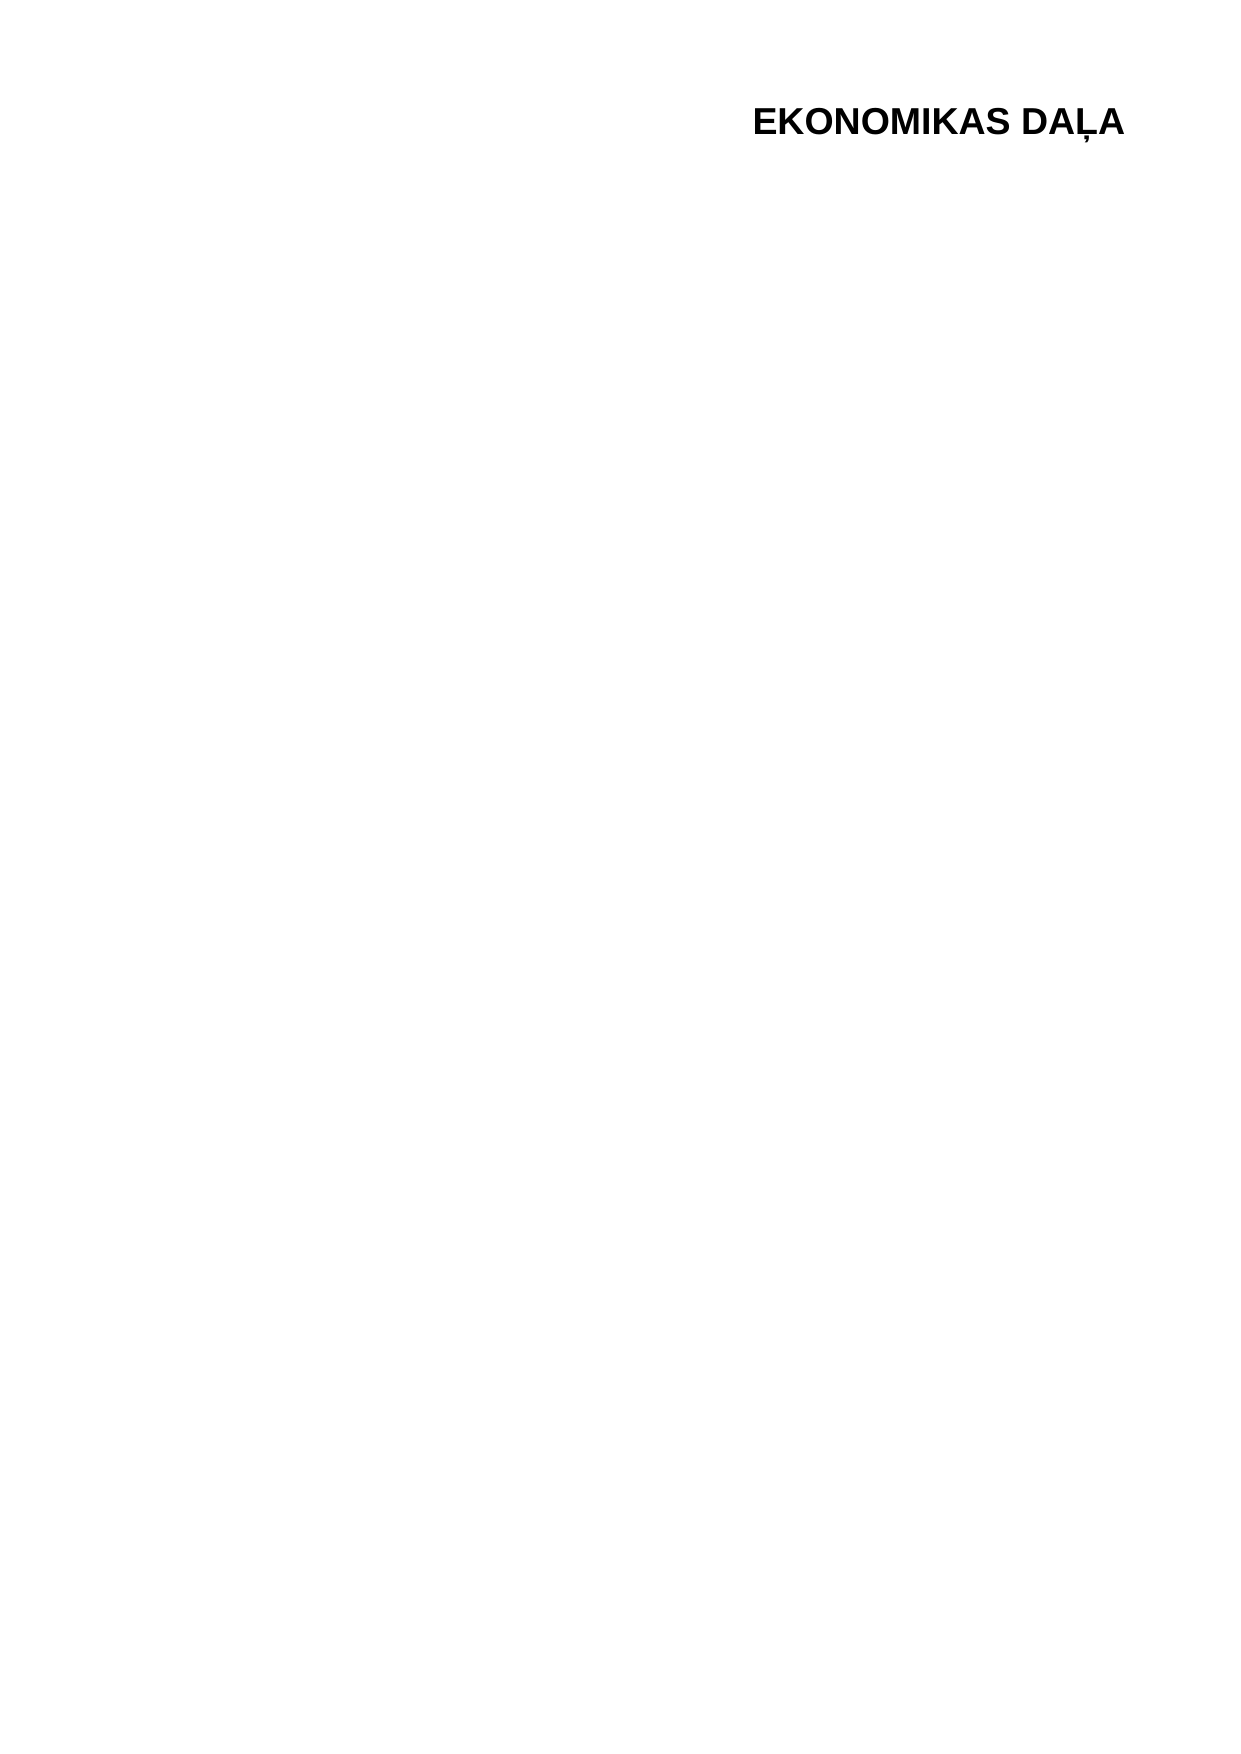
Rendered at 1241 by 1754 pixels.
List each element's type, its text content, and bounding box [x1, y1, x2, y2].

text EKONOMIKAS DAĻA [136, 99, 1125, 142]
